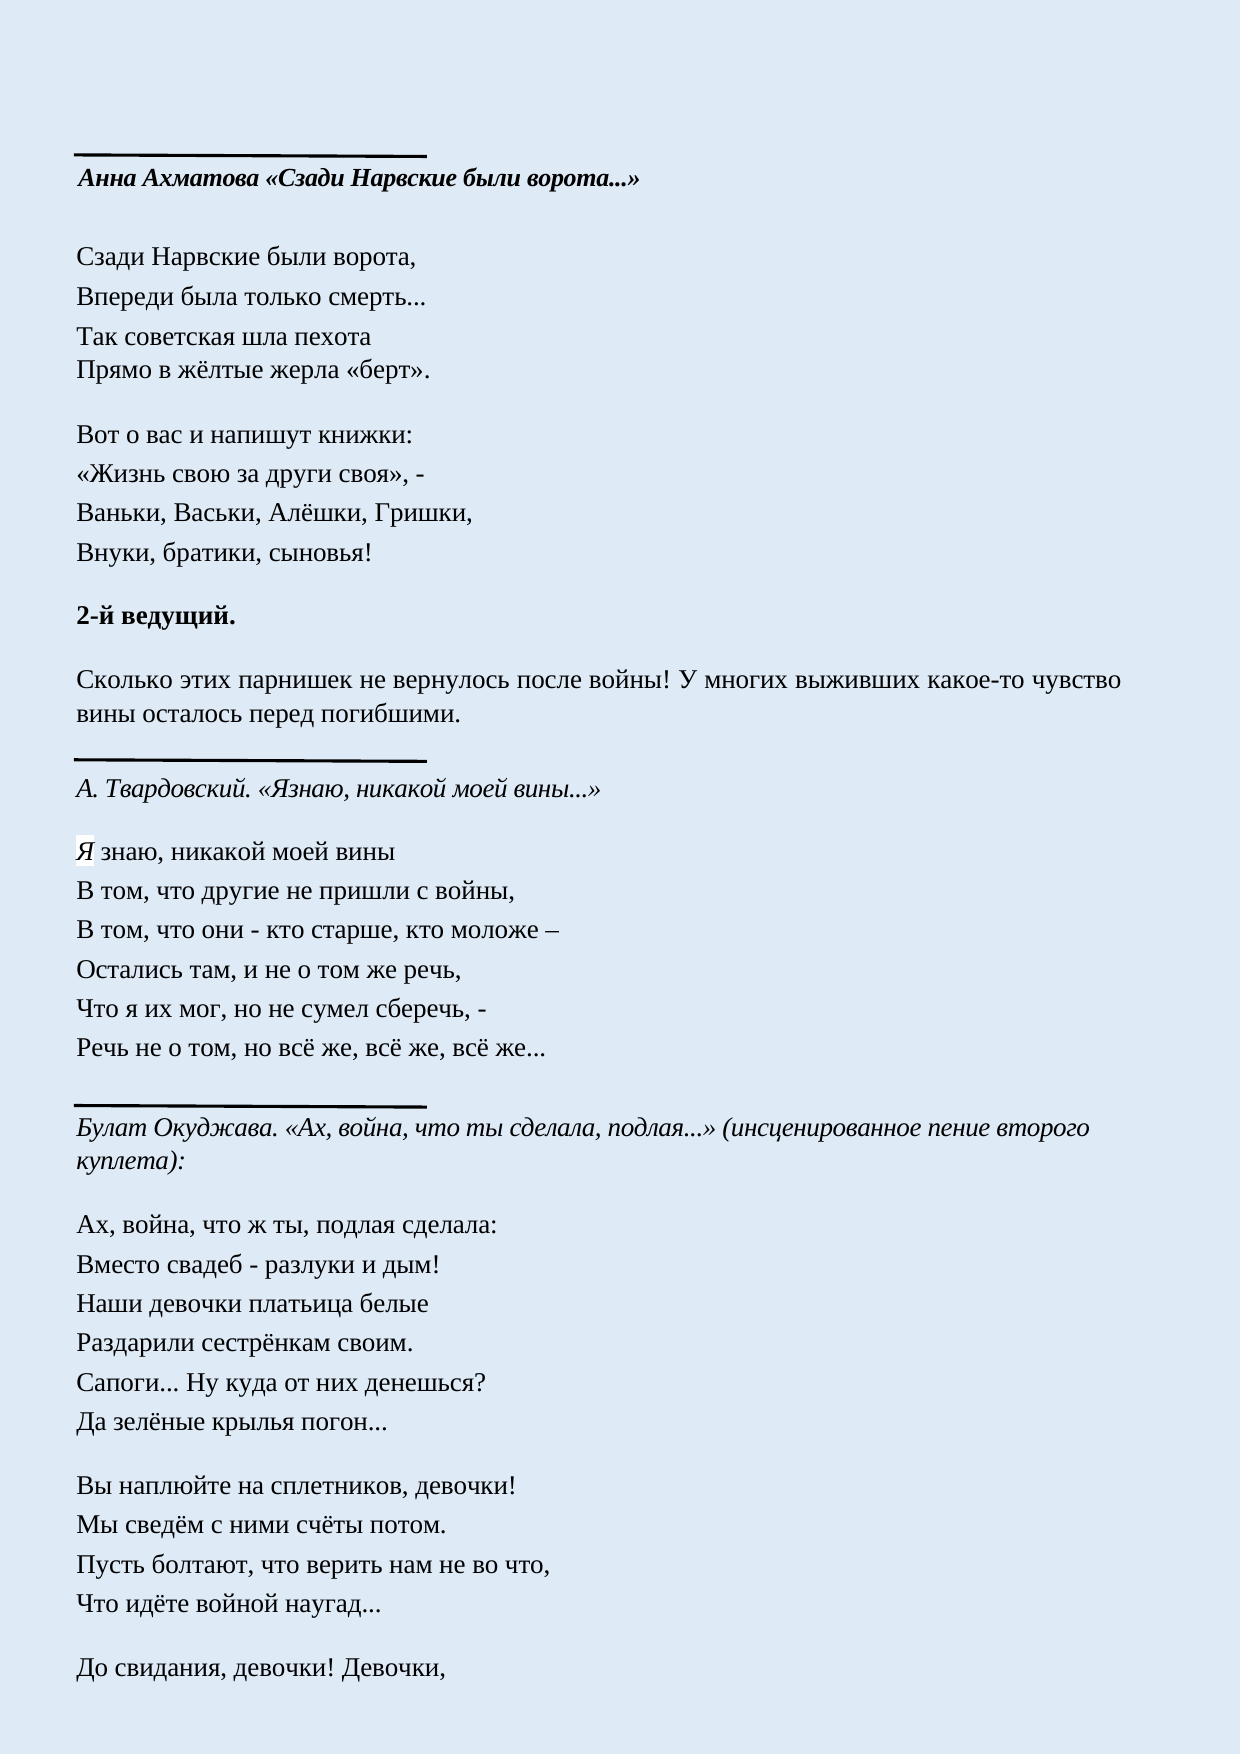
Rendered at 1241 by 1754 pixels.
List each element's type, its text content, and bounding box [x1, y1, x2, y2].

text Остались там, и не о том же речь, [76, 952, 1122, 985]
text Речь не о том, но всё же, всё же, всё же... [76, 1030, 1122, 1063]
text Вот о вас и напишут книжки: [76, 417, 1152, 450]
text Мы сведём с ними счёты потом. [76, 1507, 1152, 1541]
text Ваньки, Васьки, Алёшки, Гришки, [76, 495, 654, 528]
text Что я их мог, но не сумел сберечь, - [76, 991, 1122, 1024]
text «Жизнь свою за други своя», - [76, 456, 654, 489]
text Впереди была только смерть... [76, 279, 1152, 312]
text Да зелёные крылья погон... [76, 1404, 1152, 1437]
text Что идёте войной наугад... [76, 1586, 1152, 1619]
text Ах, война, что ж ты, подлая сделала: [76, 1208, 1152, 1241]
text А. Твардовский. «Язнаю, никакой моей вины...» [76, 776, 1152, 803]
text Сзади Нарвские были ворота, [76, 239, 1152, 272]
text Так советская шла пехота Прямо в жёлтые жерла «берт». [76, 318, 654, 385]
text Я знаю, никакой моей вины [76, 834, 1122, 867]
text В том, что другие не пришли с войны, [76, 873, 1122, 906]
text 2-й ведущий. [76, 599, 1152, 631]
text Булат Окуджава. «Ах, война, что ты сделала, подлая...» (инсценированное пение второго куплета): [76, 1110, 1122, 1176]
text Анна Ахматова «Сзади Нарвские были ворота...» [78, 165, 1152, 192]
text В том, что они - кто старше, кто моложе – [76, 913, 1122, 946]
text Вместо свадеб - разлуки и дым! [76, 1247, 1152, 1280]
text Сколько этих парнишек не вернулось после войны! У многих выживших какое-то чувство вины осталось перед погибшими. [76, 663, 1122, 729]
text Сапоги... Ну куда от них денешься? [76, 1365, 1152, 1398]
text Пусть болтают, что верить нам не во что, [76, 1547, 1152, 1580]
text Внуки, братики, сыновья! [76, 535, 1152, 568]
text Наши девочки платьица белые [76, 1286, 1122, 1319]
text Вы наплюйте на сплетников, девочки! [76, 1468, 1152, 1501]
text До свидания, девочки! Девочки, [76, 1655, 1152, 1682]
text Раздарили сестрёнкам своим. [76, 1325, 1122, 1358]
